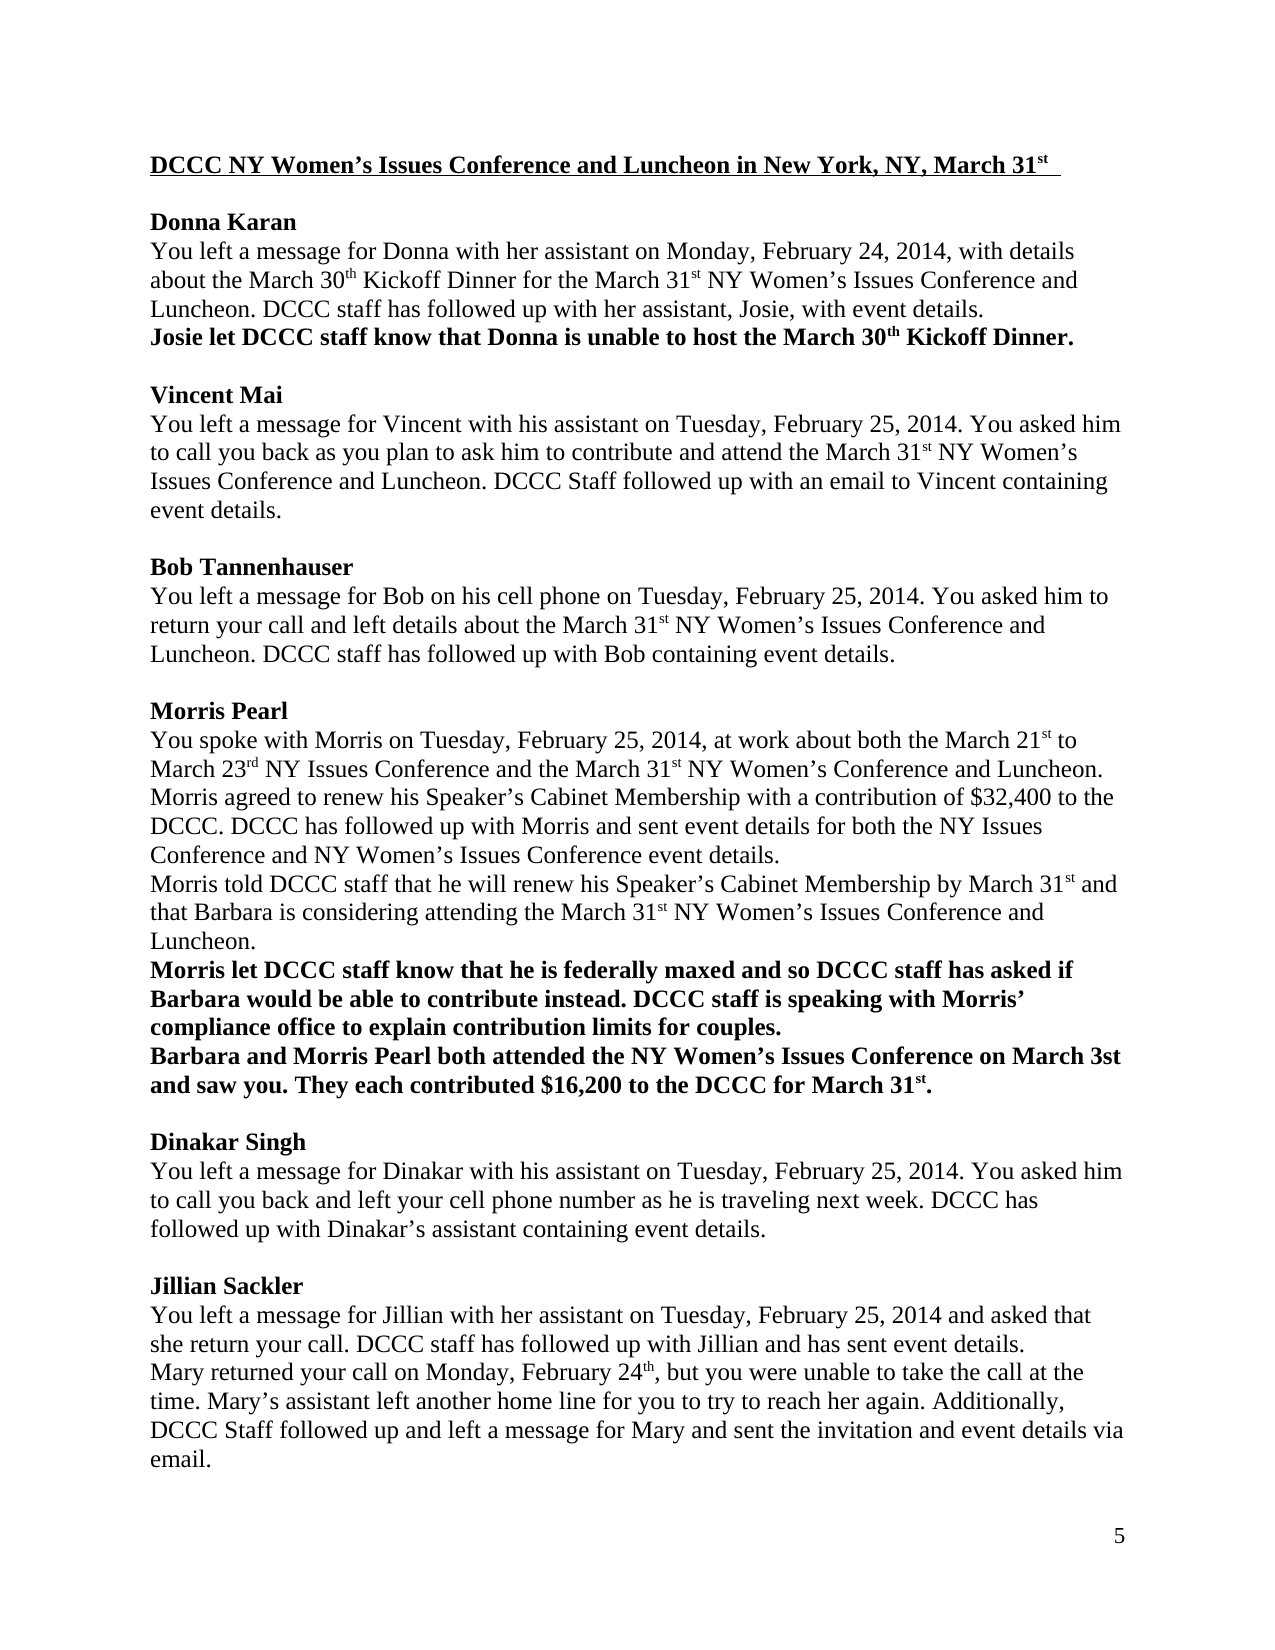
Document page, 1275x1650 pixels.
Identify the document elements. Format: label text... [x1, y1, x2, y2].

text Vincent Mai [150, 380, 1125, 409]
text Josie let DCCC staff know that Donna is unable to host the March 30th Kickoff Dinner. [150, 322, 1125, 351]
text Morris let DCCC staff know that he is federally maxed and so DCCC staff has asked if Barbara would be able to contribute instead. DCCC staff is speaking with Morris’ compliance office to explain contribution limits for couples. [150, 955, 1125, 1041]
text Jillian Sackler [150, 1271, 1125, 1300]
text You left a message for Dinakar with his assistant on Tuesday, February 25, 2014. You asked him to call you back and left your cell phone number as he is traveling next week. DCCC has followed up with Dinakar’s assistant containing event details. [150, 1156, 1125, 1242]
text DCCC NY Women’s Issues Conference and Luncheon in New York, NY, March 31st [150, 150, 1125, 179]
text Donna Karan [150, 207, 1125, 236]
text Barbara and Morris Pearl both attended the NY Women’s Issues Conference on March 3st and saw you. They each contributed $16,200 to the DCCC for March 31st. [150, 1041, 1125, 1099]
text You spoke with Morris on Tuesday, February 25, 2014, at work about both the March 21st to March 23rd NY Issues Conference and the March 31st NY Women’s Conference and Luncheon. Morris agreed to renew his Speaker’s Cabinet Membership with a contribution of $32,400 to the DCCC. DCCC has followed up with Morris and sent event details for both the NY Issues Conference and NY Women’s Issues Conference event details. [150, 725, 1125, 869]
text You left a message for Vincent with his assistant on Tuesday, February 25, 2014. You asked him to call you back as you plan to ask him to contribute and attend the March 31st NY Women’s Issues Conference and Luncheon. DCCC Staff followed up with an email to Vincent containing event details. [150, 409, 1125, 524]
text Dinakar Singh [150, 1127, 1125, 1156]
text Mary returned your call on Monday, February 24th, but you were unable to take the call at the time. Mary’s assistant left another home line for you to try to reach her again. Additionally, DCCC Staff followed up and left a message for Mary and sent the invitation and event details via email. [150, 1357, 1125, 1472]
text Bob Tannenhauser [150, 552, 1125, 581]
text Morris Pearl [150, 696, 1125, 725]
text You left a message for Donna with her assistant on Monday, February 24, 2014, with details about the March 30th Kickoff Dinner for the March 31st NY Women’s Issues Conference and Luncheon. DCCC staff has followed up with her assistant, Josie, with event details. [150, 236, 1125, 322]
text You left a message for Bob on his cell phone on Tuesday, February 25, 2014. You asked him to return your call and left details about the March 31st NY Women’s Issues Conference and Luncheon. DCCC staff has followed up with Bob containing event details. [150, 581, 1125, 667]
text You left a message for Jillian with her assistant on Tuesday, February 25, 2014 and asked that she return your call. DCCC staff has followed up with Jillian and has sent event details. [150, 1300, 1125, 1357]
text Morris told DCCC staff that he will renew his Speaker’s Cabinet Membership by March 31st and that Barbara is considering attending the March 31st NY Women’s Issues Conference and Luncheon. [150, 869, 1125, 955]
